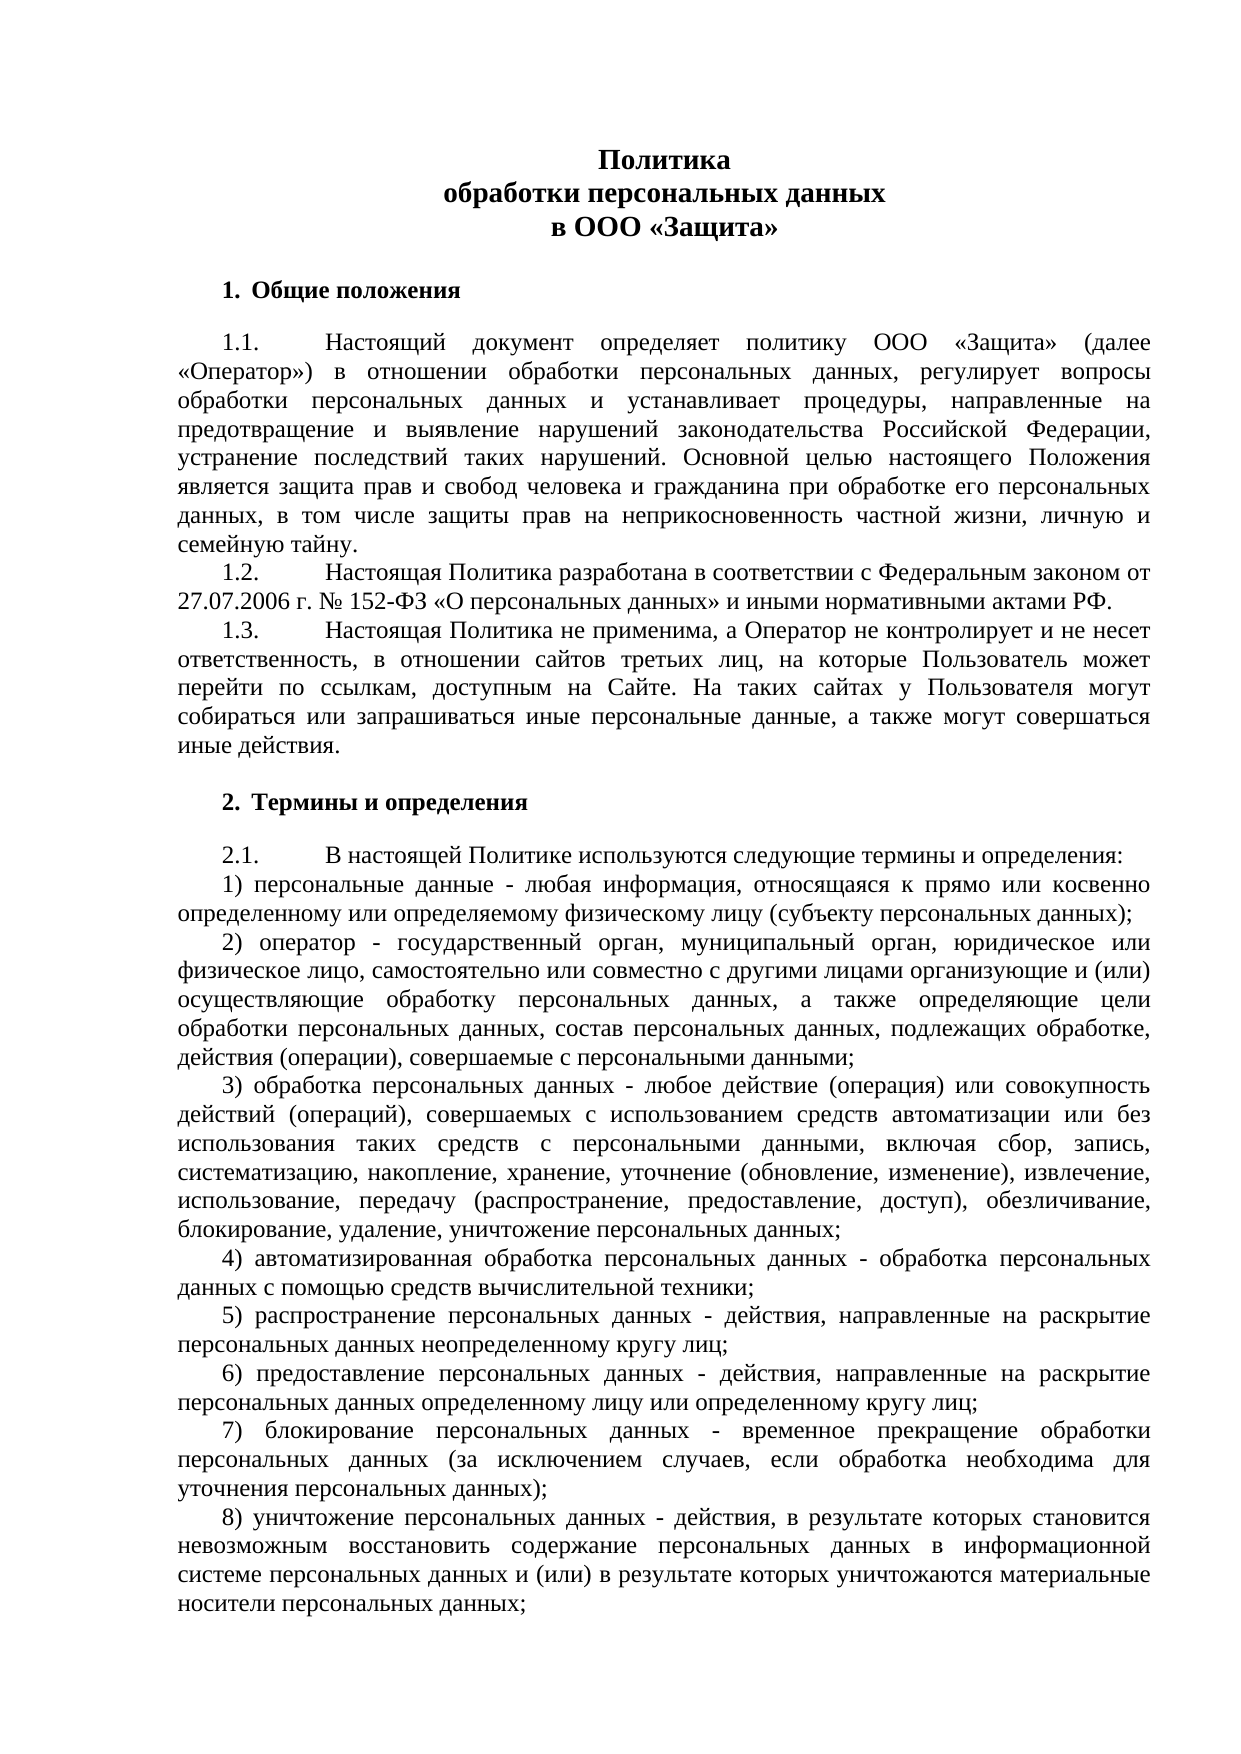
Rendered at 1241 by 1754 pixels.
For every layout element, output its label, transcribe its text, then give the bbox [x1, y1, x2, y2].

text в ООО «Защита» [177, 209, 1152, 242]
text 8) уничтожение персональных данных - действия, в результате которых становится невозможным восстановить содержание персональных данных в информационной системе персональных данных и (или) в результате которых уничтожаются материальные носители персональных данных; [177, 1502, 1152, 1617]
text 1.2. Настоящая Политика разработана в соответствии с Федеральным законом от 27.07.2006 г. № 152-ФЗ «О персональных данных» и иными нормативными актами РФ. [177, 557, 1152, 615]
text 1.3. Настоящая Политика не применима, а Оператор не контролирует и не несет ответственность, в отношении сайтов третьих лиц, на которые Пользователь может перейти по ссылкам, доступным на Сайте. На таких сайтах у Пользователя могут собираться или запрашиваться иные персональные данные, а также могут совершаться иные действия. [177, 615, 1152, 759]
text 6) предоставление персональных данных - действия, направленные на раскрытие персональных данных определенному лицу или определенному кругу лиц; [177, 1358, 1152, 1415]
text обработки персональных данных [177, 175, 1152, 209]
text Политика [177, 118, 1152, 175]
text 2) оператор - государственный орган, муниципальный орган, юридическое или физическое лицо, самостоятельно или совместно с другими лицами организующие и (или) осуществляющие обработку персональных данных, а также определяющие цели обработки персональных данных, состав персональных данных, подлежащих обработке, действия (операции), совершаемые с персональными данными; [177, 927, 1152, 1070]
text 1. Общие положения [177, 275, 1152, 303]
text 5) распространение персональных данных - действия, направленные на раскрытие персональных данных неопределенному кругу лиц; [177, 1300, 1152, 1358]
text 7) блокирование персональных данных - временное прекращение обработки персональных данных (за исключением случаев, если обработка необходима для уточнения персональных данных); [177, 1415, 1152, 1502]
text 2.1. В настоящей Политике используются следующие термины и определения: [177, 840, 1152, 869]
text 1) персональные данные - любая информация, относящаяся к прямо или косвенно определенному или определяемому физическому лицу (субъекту персональных данных); [177, 869, 1152, 927]
text 1.1. Настоящий документ определяет политику ООО «Защита» (далее «Оператор») в отношении обработки персональных данных, регулирует вопросы обработки персональных данных и устанавливает процедуры, направленные на предотвращение и выявление нарушений законодательства Российской Федерации, устранение последствий таких нарушений. Основной целью настоящего Положения является защита прав и свобод человека и гражданина при обработке его персональных данных, в том числе защиты прав на неприкосновенность частной жизни, личную и семейную тайну. [177, 327, 1152, 557]
text 3) обработка персональных данных - любое действие (операция) или совокупность действий (операций), совершаемых с использованием средств автоматизации или без использования таких средств с персональными данными, включая сбор, запись, систематизацию, накопление, хранение, уточнение (обновление, изменение), извлечение, использование, передачу (распространение, предоставление, доступ), обезличивание, блокирование, удаление, уничтожение персональных данных; [177, 1070, 1152, 1243]
text 4) автоматизированная обработка персональных данных - обработка персональных данных с помощью средств вычислительной техники; [177, 1243, 1152, 1300]
text 2. Термины и определения [177, 787, 1152, 816]
